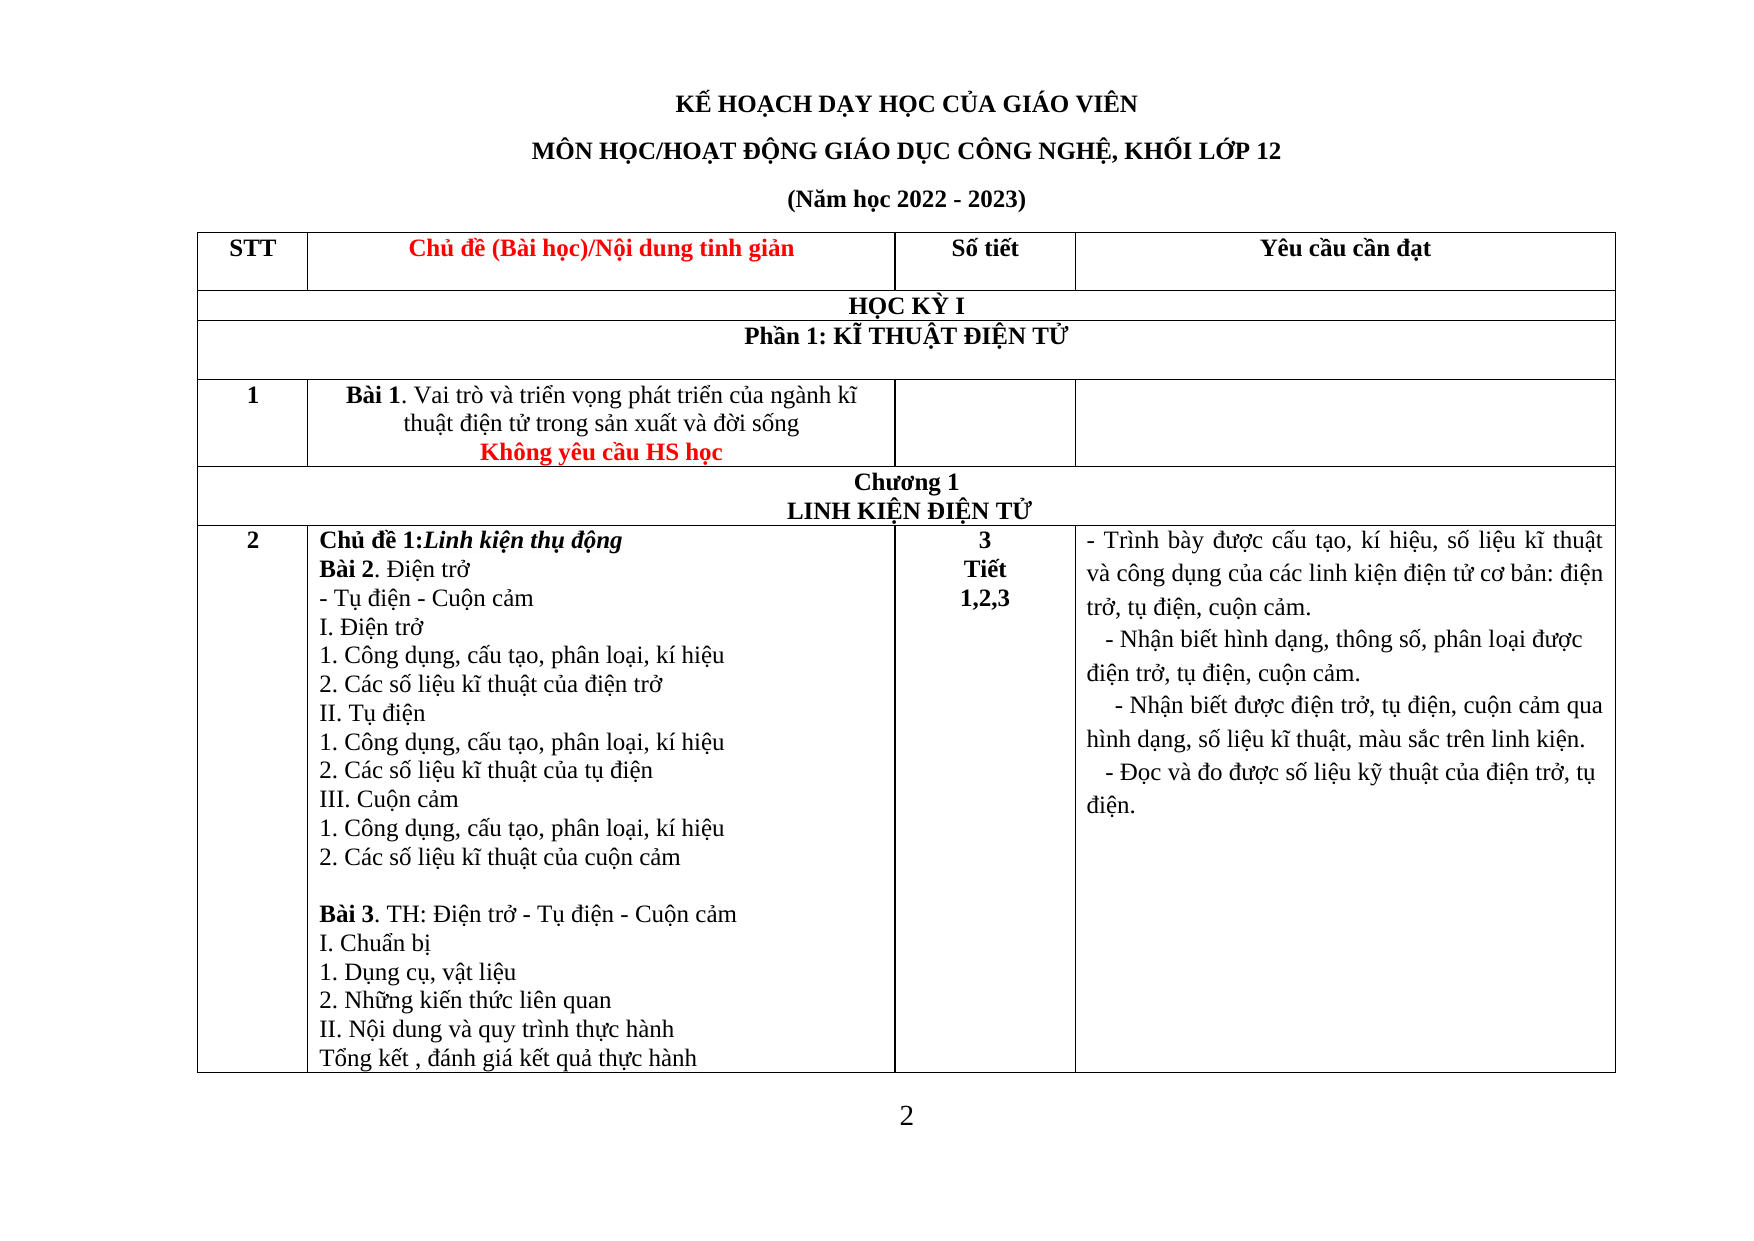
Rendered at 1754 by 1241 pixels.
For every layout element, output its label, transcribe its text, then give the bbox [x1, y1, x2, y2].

table_header Số tiết [896, 233, 1075, 290]
table_cell Bài 1. Vai trò và triển vọng phát triển của ngành kĩ thuật điện tử trong sản xuất và đời sống Không yêu cầu HS học [308, 380, 894, 466]
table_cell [308, 526, 894, 1072]
table_cell HỌC KỲ I [198, 291, 1615, 320]
table_header STT [198, 233, 307, 290]
text (Năm học 2022 - 2023) [148, 184, 1665, 213]
table_cell 2 [198, 526, 307, 1072]
table_header Chủ đề (Bài học)/Nội dung tinh giản [308, 233, 894, 290]
text MÔN HỌC/HOẠT ĐỘNG GIÁO DỤC CÔNG NGHỆ, KHỐI LỚP 12 [148, 136, 1665, 165]
table_cell Chương 1 LINH KIỆN ĐIỆN TỬ [198, 467, 1615, 524]
text KẾ HOẠCH DẠY HỌC CỦA GIÁO VIÊN [148, 89, 1665, 117]
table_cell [1076, 526, 1615, 1072]
table_cell 3 Tiết 1,2,3 [896, 526, 1075, 1072]
table_cell 1 [198, 380, 307, 466]
table_cell Phần 1: KĨ THUẬT ĐIỆN TỬ [198, 321, 1615, 379]
table_cell [896, 380, 1075, 466]
table_header Yêu cầu cần đạt [1076, 233, 1615, 290]
table_cell [1076, 380, 1615, 466]
